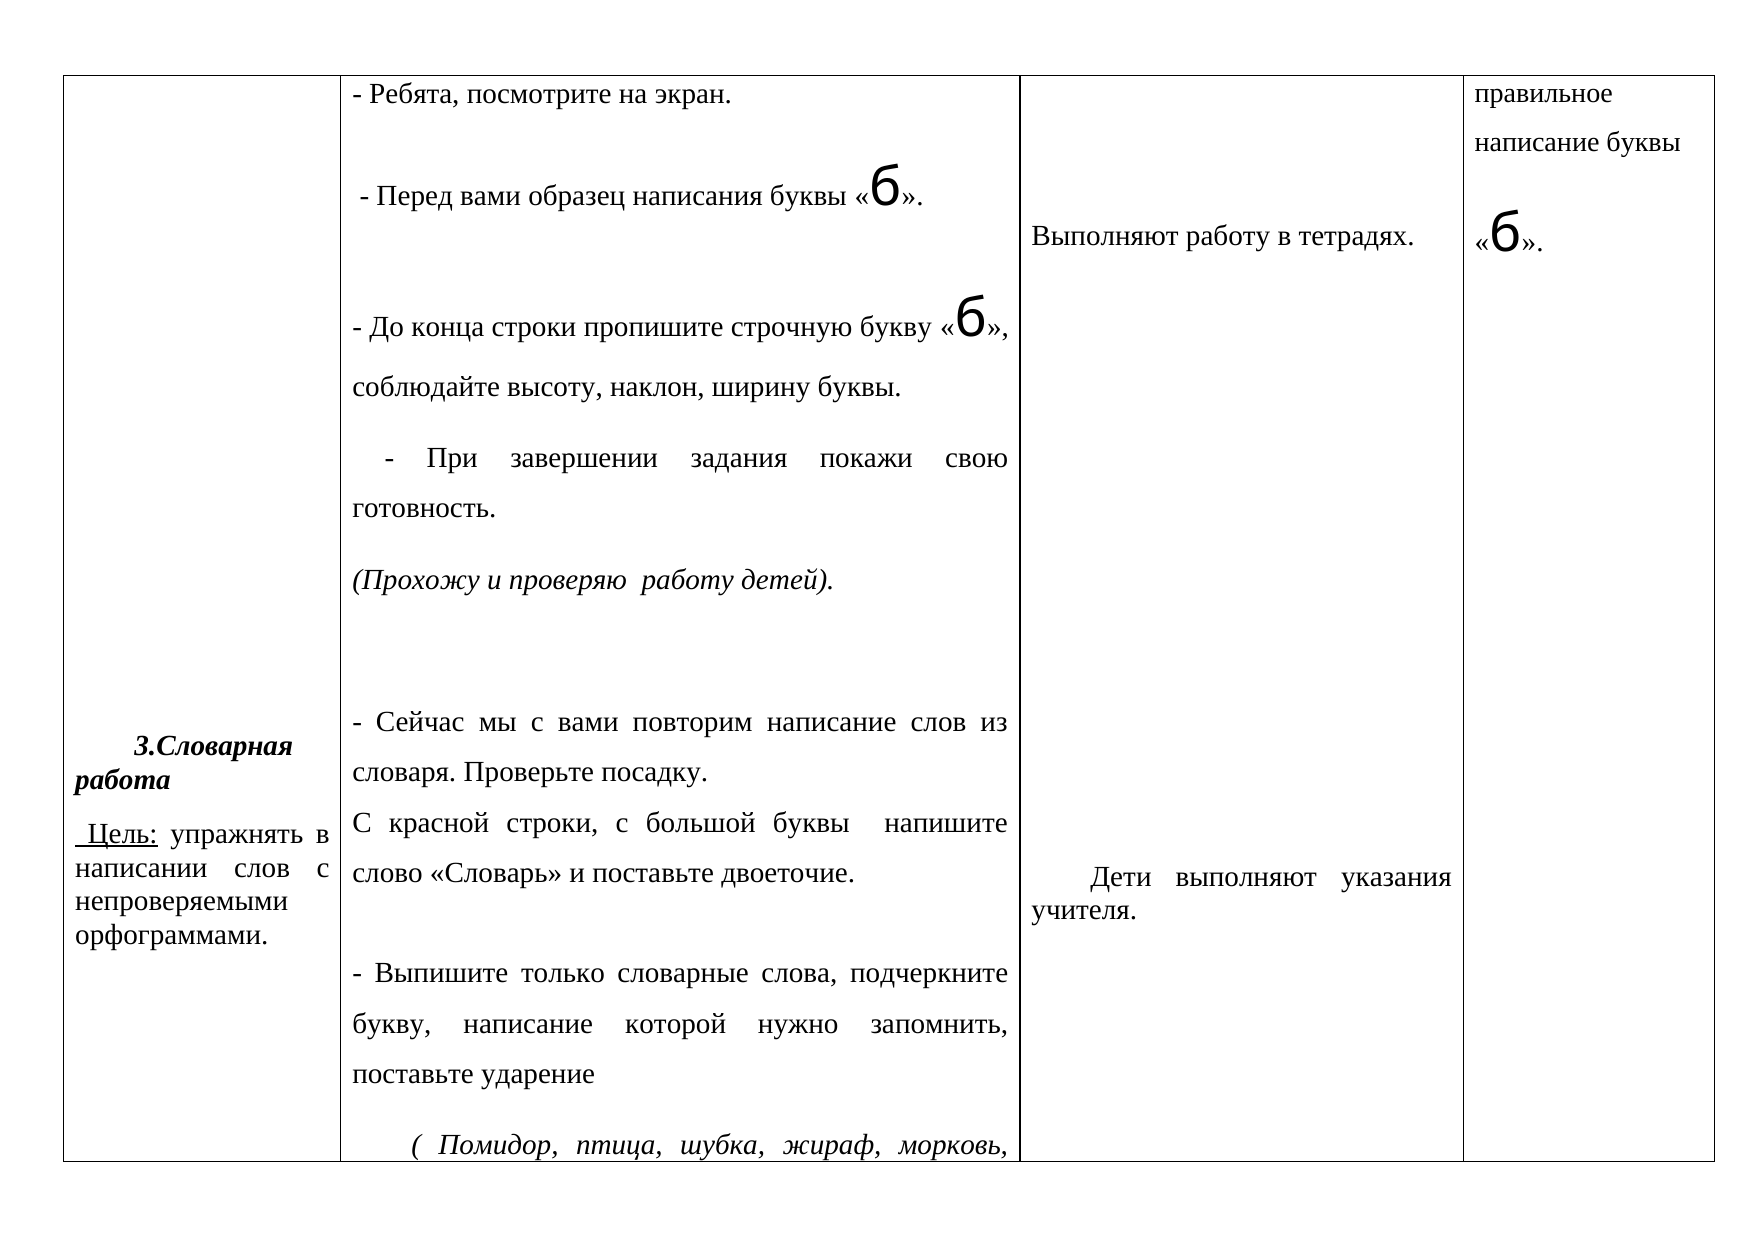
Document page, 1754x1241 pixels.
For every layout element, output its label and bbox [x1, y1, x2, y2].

table_cell [341, 76, 1019, 1163]
table_cell [64, 76, 340, 1163]
table_cell [1021, 76, 1463, 1163]
table_cell [1464, 76, 1714, 1163]
